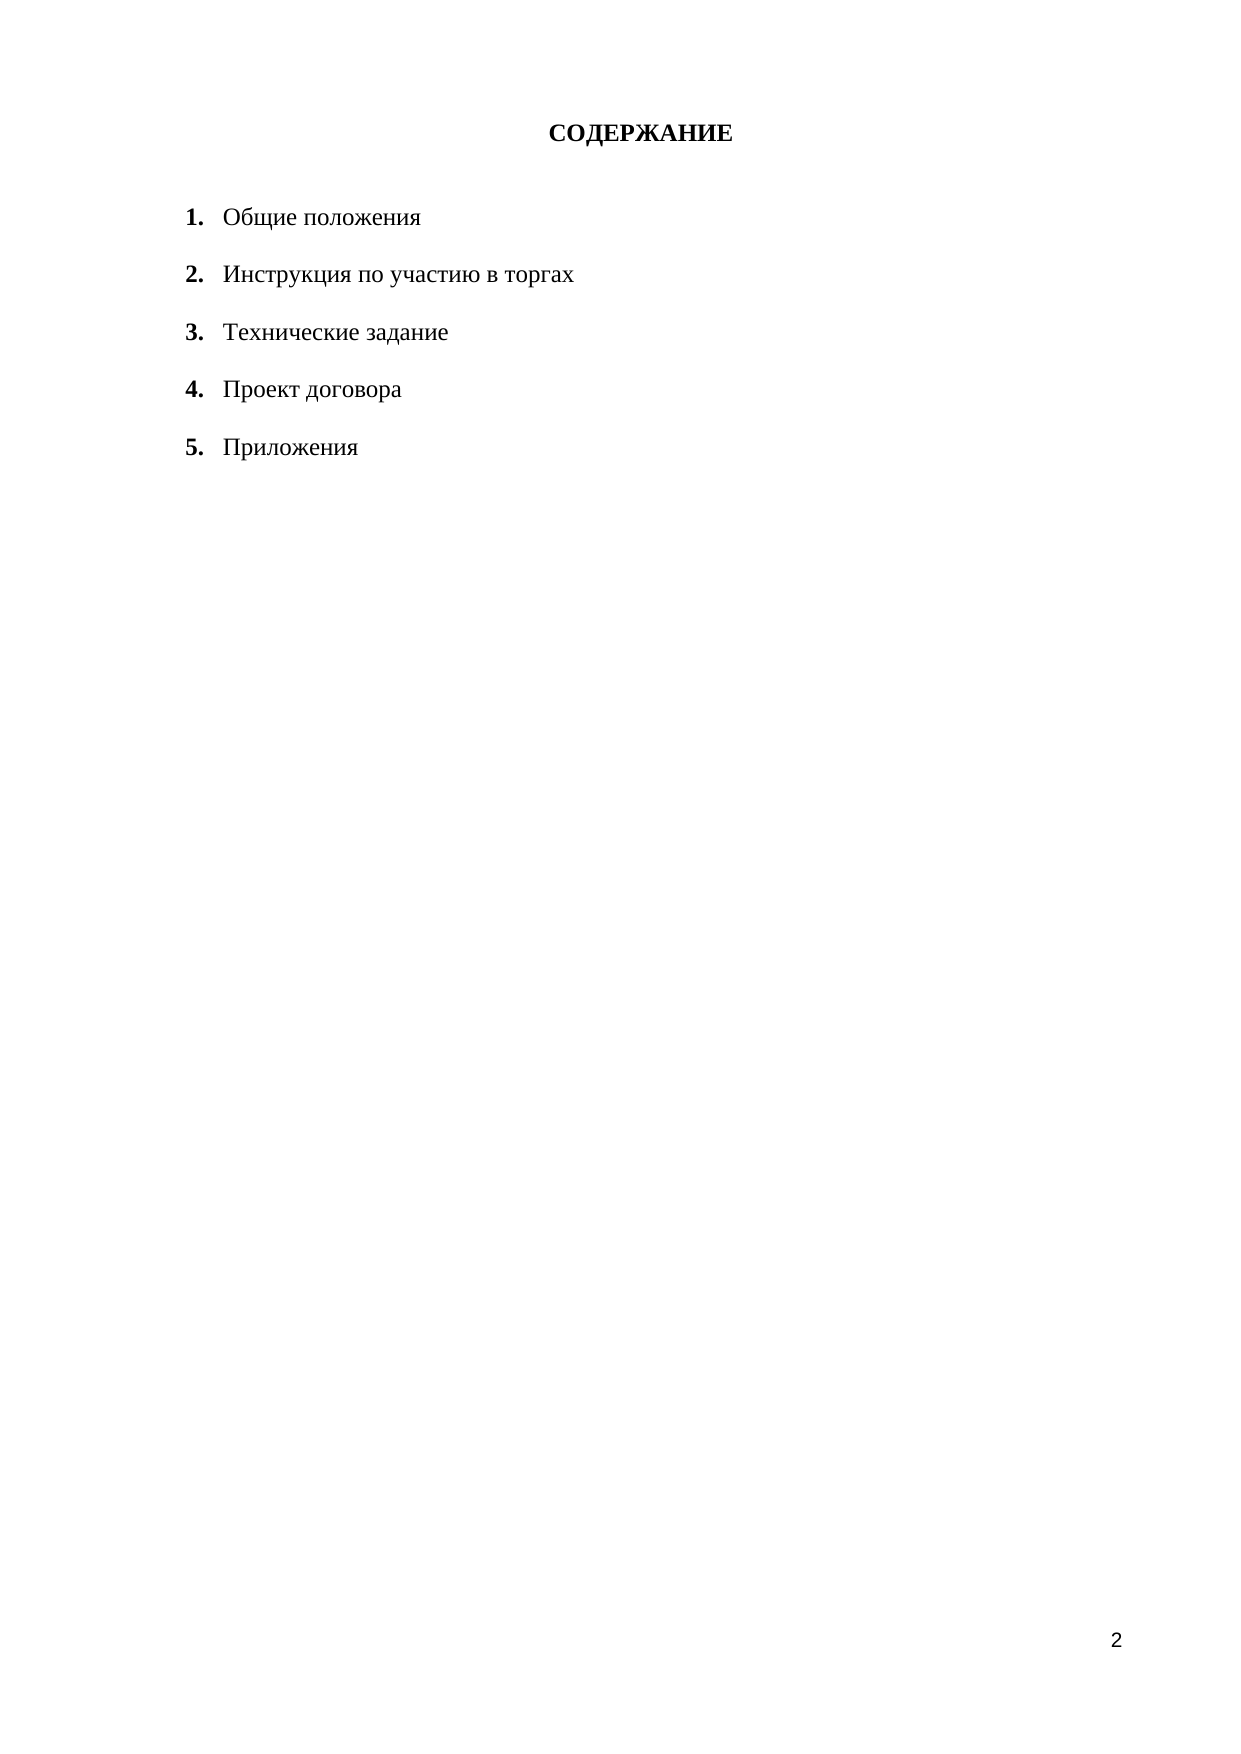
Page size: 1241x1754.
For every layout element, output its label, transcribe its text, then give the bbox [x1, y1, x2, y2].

list Инструкция по участию в торгах [185, 259, 1122, 288]
subtitle Проект договора [185, 374, 1122, 403]
subtitle Технические задание [185, 317, 1122, 346]
list Приложения [185, 432, 1122, 461]
list Общие положения [185, 202, 1122, 231]
text СОДЕРЖАНИЕ [159, 118, 1122, 147]
